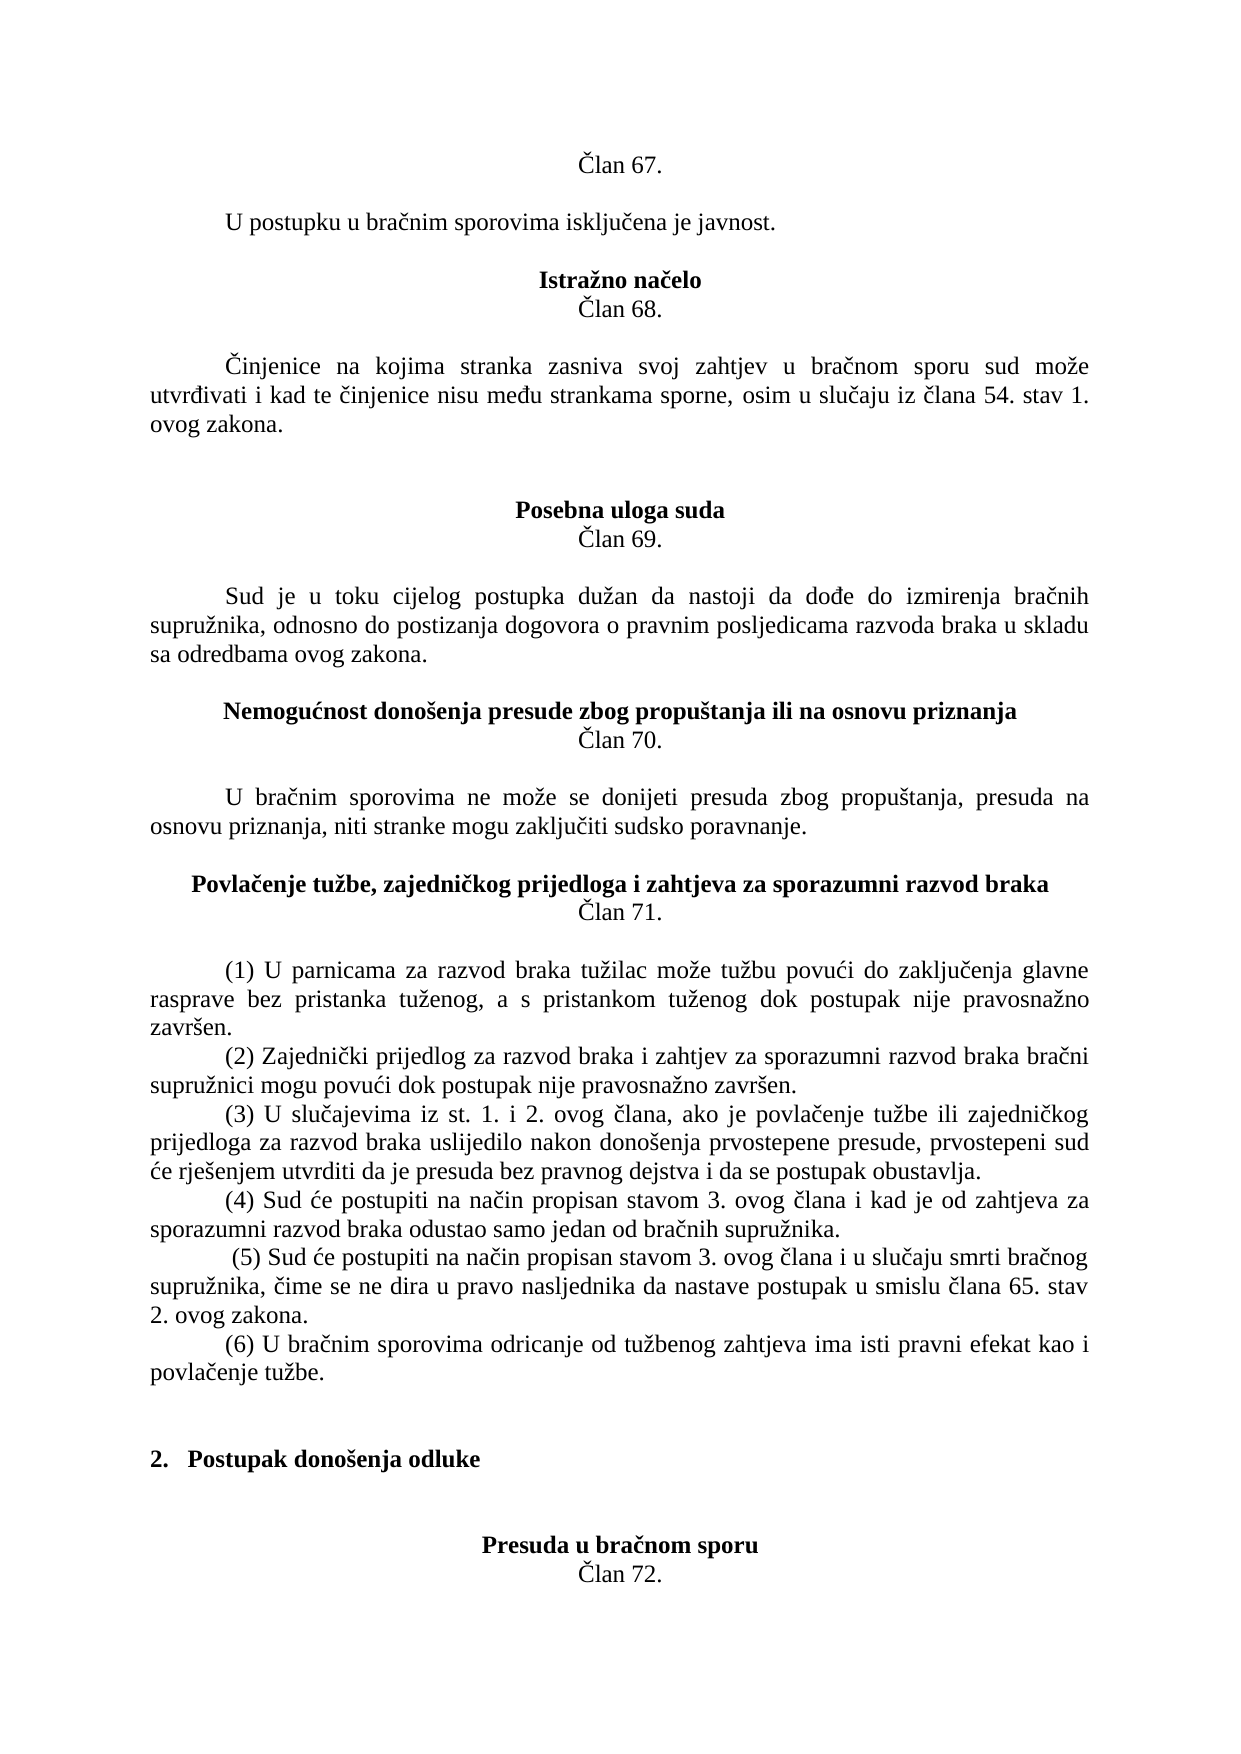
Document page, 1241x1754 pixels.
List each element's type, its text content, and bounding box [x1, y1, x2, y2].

text Član 68. [150, 294, 1090, 322]
text Povlačenje tužbe, zajedničkog prijedloga i zahtjeva za sporazumni razvod braka [150, 869, 1090, 897]
text Činjenice na kojima stranka zasniva svoj zahtjev u bračnom sporu sud može utvrđivati i kad te činjenice nisu među strankama sporne, osim u slučaju iz člana 54. stav 1. ovog zakona. [150, 351, 1090, 437]
text Sud je u toku cijelog postupka dužan da nastoji da dođe do izmirenja bračnih supružnika, odnosno do postizanja dogovora o pravnim posljedicama razvoda braka u skladu sa odredbama ovog zakona. [150, 581, 1090, 667]
text (2) Zajednički prijedlog za razvod braka i zahtjev za sporazumni razvod braka bračni supružnici mogu povući dok postupak nije pravosnažno završen. [150, 1041, 1090, 1099]
text (5) Sud će postupiti na način propisan stavom 3. ovog člana i u slučaju smrti bračnog supružnika, čime se ne dira u pravo nasljednika da nastave postupak u smislu člana 65. stav 2. ovog zakona. [150, 1242, 1090, 1329]
text (6) U bračnim sporovima odricanje od tužbenog zahtjeva ima isti pravni efekat kao i povlačenje tužbe. [150, 1329, 1090, 1386]
list Postupak donošenja odluke [150, 1444, 1090, 1472]
text U bračnim sporovima ne može se donijeti presuda zbog propuštanja, presuda na osnovu priznanja, niti stranke mogu zaključiti sudsko poravnanje. [150, 782, 1090, 840]
text (3) U slučajevima iz st. 1. i 2. ovog člana, ako je povlačenje tužbe ili zajedničkog prijedloga za razvod braka uslijedilo nakon donošenja prvostepene presude, prvostepeni sud će rješenjem utvrditi da je presuda bez pravnog dejstva i da se postupak obustavlja. [150, 1099, 1090, 1185]
text U postupku u bračnim sporovima isključena je javnost. [150, 207, 1090, 236]
text Presuda u bračnom sporu [150, 1530, 1090, 1559]
text Istražno načelo [150, 265, 1090, 294]
text Član 67. [150, 150, 1090, 179]
text (4) Sud će postupiti na način propisan stavom 3. ovog člana i kad je od zahtjeva za sporazumni razvod braka odustao samo jedan od bračnih supružnika. [150, 1185, 1090, 1242]
text Posebna uloga suda [150, 495, 1090, 524]
text Član 71. [150, 897, 1090, 926]
text (1) U parnicama za razvod braka tužilac može tužbu povući do zaključenja glavne rasprave bez pristanka tuženog, a s pristankom tuženog dok postupak nije pravosnažno završen. [150, 955, 1090, 1041]
text Član 72. [150, 1559, 1090, 1587]
text Član 70. [150, 725, 1090, 754]
text Nemogućnost donošenja presude zbog propuštanja ili na osnovu priznanja [150, 696, 1090, 725]
text Član 69. [150, 524, 1090, 552]
